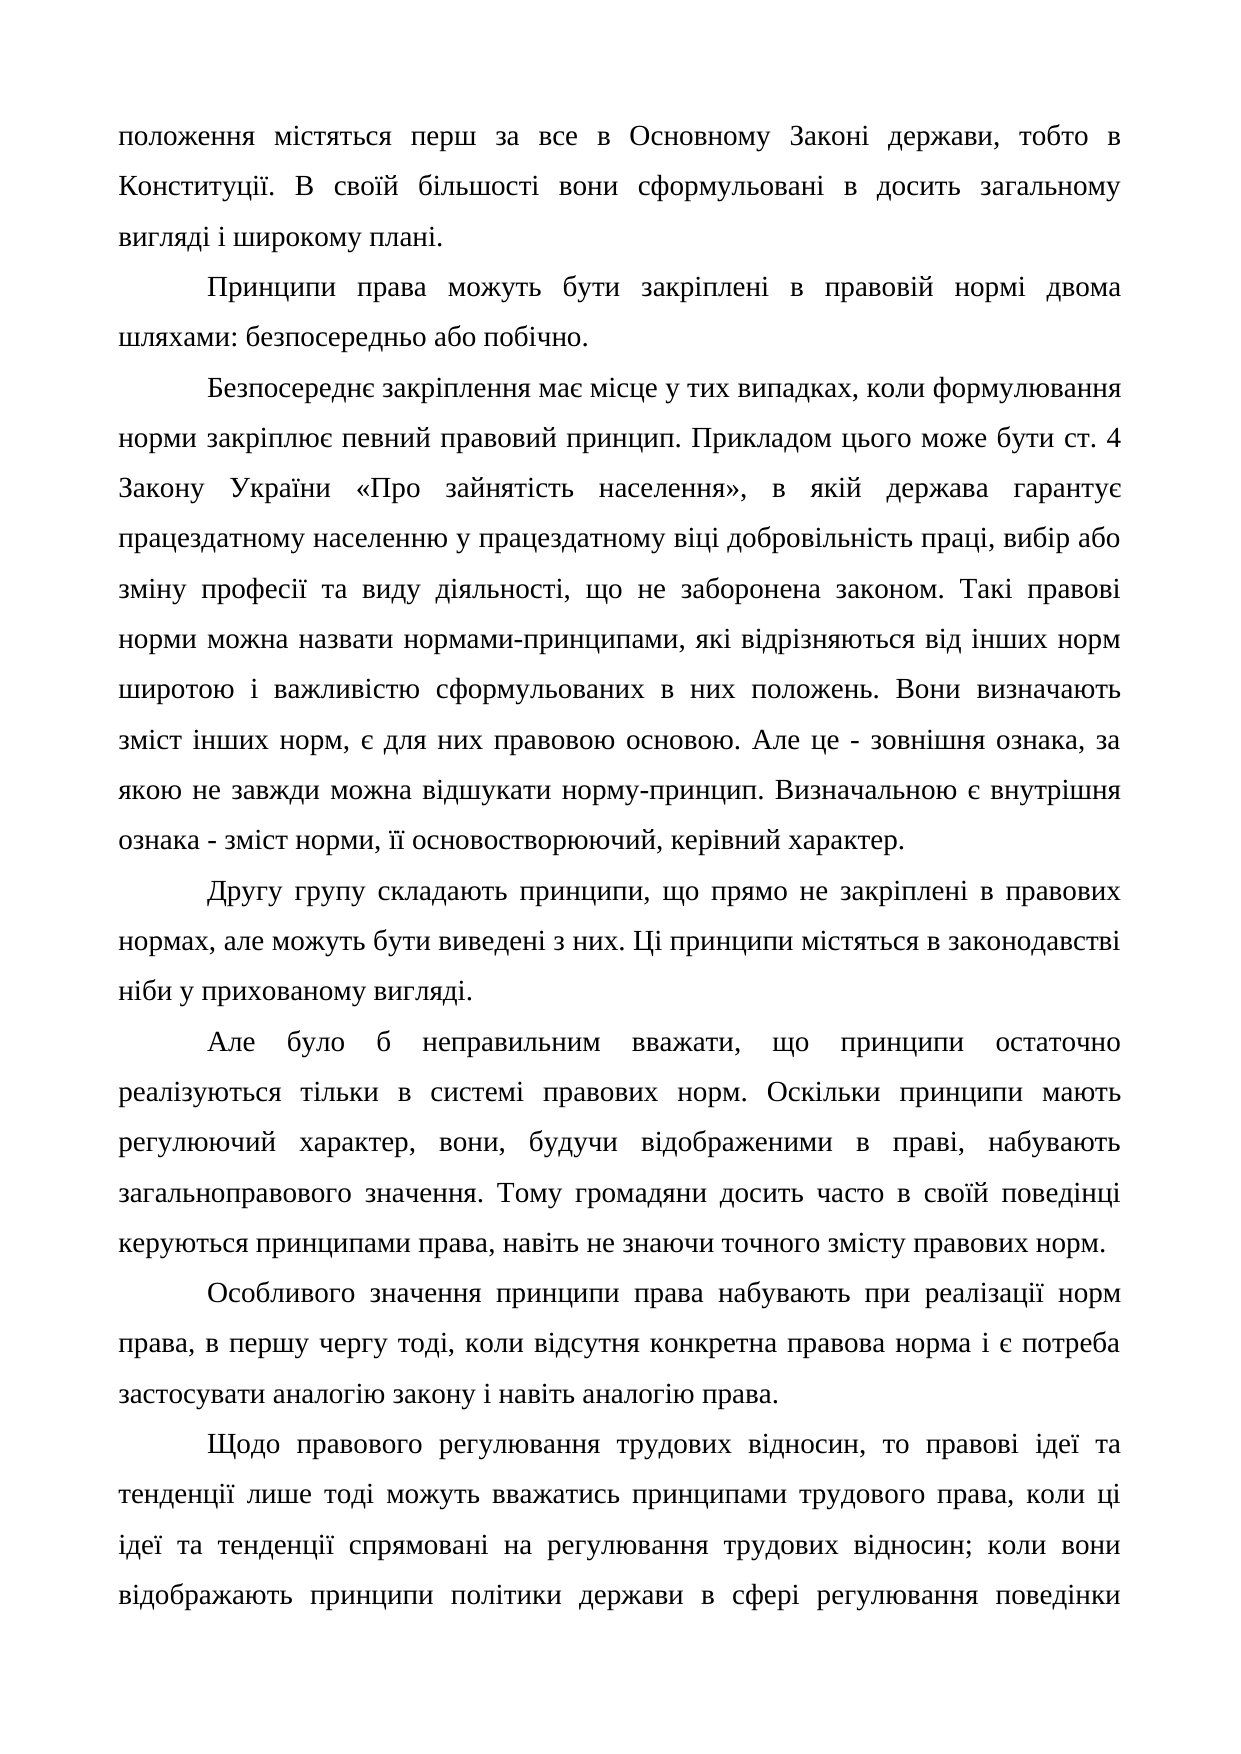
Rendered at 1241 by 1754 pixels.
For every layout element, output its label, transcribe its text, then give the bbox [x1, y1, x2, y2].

text Принципи права можуть бути закріплені в правовій нормі двома шляхами: безпосередньо або побічно. [118, 269, 1122, 353]
text Безпосереднє закріплення має місце у тих випадках, коли формулювання норми закріплює певний правовий принцип. Прикладом цього може бути ст. 4 Закону України «Про зайнятість населення», в якій держава гарантує працездатному населенню у працездатному віці добровільність праці, вибір або зміну професії та виду діяльності, що не заборонена законом. Такі правові норми можна назвати нормами-принципами, які відрізняються від інших норм широтою і важливістю сформульованих в них положень. Вони визначають зміст інших норм, є для них правовою основою. Але це - зовнішня ознака, за якою не завжди можна відшукати норму-принцип. Визначальною є внутрішня ознака - зміст норми, її основостворюючий, керівний характер. [118, 370, 1122, 856]
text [118, 118, 1122, 252]
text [118, 1426, 1122, 1611]
text Другу групу складають принципи, що прямо не закріплені в правових нормах, але можуть бути виведені з них. Ці принципи містяться в законодавстві ніби у прихованому вигляді. [118, 873, 1122, 1007]
text Особливого значення принципи права набувають при реалізації норм права, в першу чергу тоді, коли відсутня конкретна правова норма і є потреба застосувати аналогію закону і навіть аналогію права. [118, 1275, 1122, 1409]
text Але було б неправильним вважати, що принципи остаточно реалізуються тільки в системі правових норм. Оскільки принципи мають регулюючий характер, вони, будучи відображеними в праві, набувають загальноправового значення. Тому громадяни досить часто в своїй поведінці керуються принципами права, навіть не знаючи точного змісту правових норм. [118, 1024, 1122, 1258]
